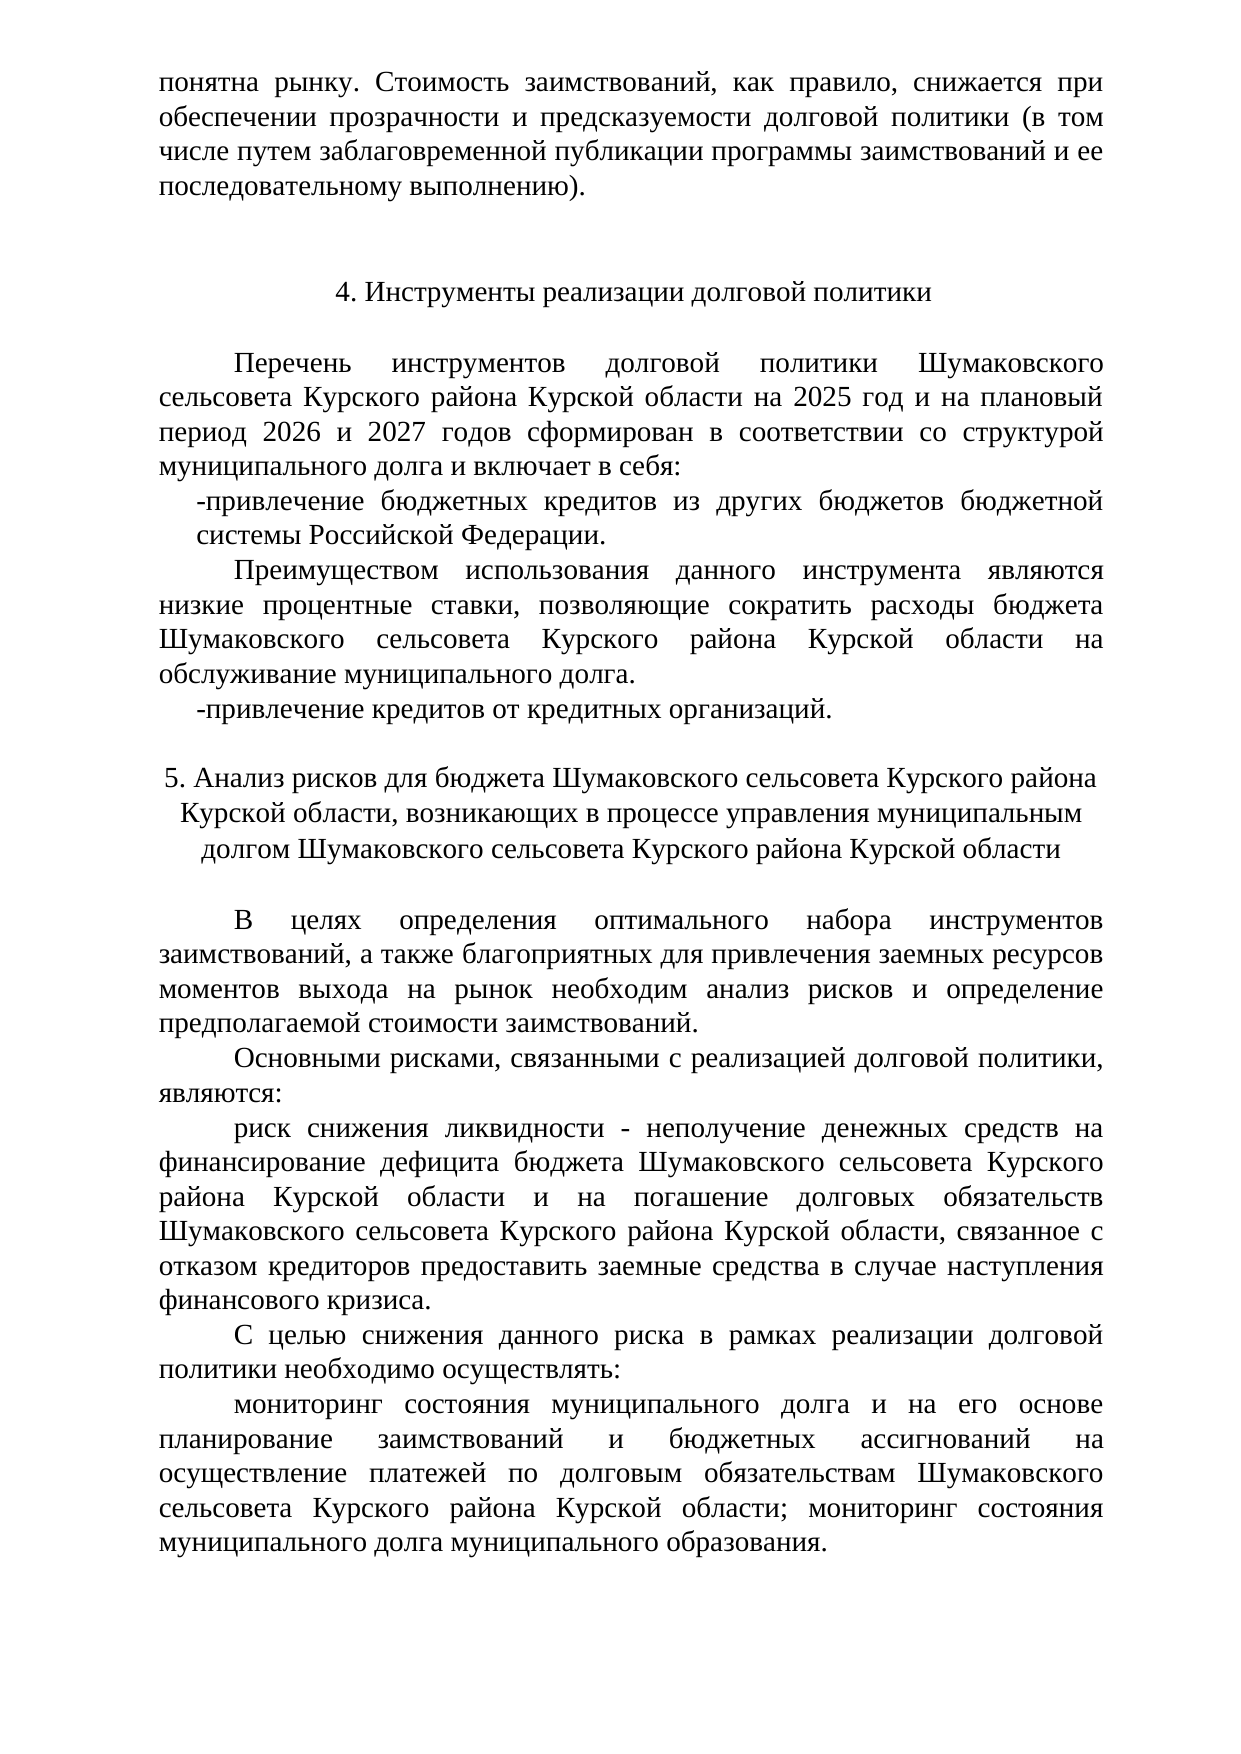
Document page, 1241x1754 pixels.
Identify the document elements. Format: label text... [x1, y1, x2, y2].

text 4. Инструменты реализации долговой политики [162, 274, 1106, 307]
text Основными рисками, связанными с реализацией долговой политики, являются: [158, 1040, 1104, 1108]
text -привлечение кредитов от кредитных организаций. [196, 691, 1104, 724]
text мониторинг состояния муниципального долга и на его основе планирование заимствований и бюджетных ассигнований на осуществление платежей по долговым обязательствам Шумаковского сельсовета Курского района Курской области; мониторинг состояния муниципального долга муниципального образования. [158, 1386, 1104, 1558]
text 5. Анализ рисков для бюджета Шумаковского сельсовета Курского района Курской области, возникающих в процессе управления муниципальным долгом Шумаковского сельсовета Курского района Курской области [162, 760, 1100, 864]
text С целью снижения данного риска в рамках реализации долговой политики необходимо осуществлять: [158, 1317, 1104, 1385]
text Перечень инструментов долговой политики Шумаковского сельсовета Курского района Курской области на 2025 год и на плановый период 2026 и 2027 годов сформирован в соответствии со структурой муниципального долга и включает в себя: [158, 345, 1104, 482]
text В целях определения оптимального набора инструментов заимствований, а также благоприятных для привлечения заемных ресурсов моментов выхода на рынок необходим анализ рисков и определение предполагаемой стоимости заимствований. [158, 902, 1104, 1039]
text Преимуществом использования данного инструмента являются низкие процентные ставки, позволяющие сократить расходы бюджета Шумаковского сельсовета Курского района Курской области на обслуживание муниципального долга. [158, 552, 1104, 689]
text -привлечение бюджетных кредитов из других бюджетов бюджетной системы Российской Федерации. [196, 483, 1104, 551]
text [158, 64, 1104, 201]
text риск снижения ликвидности - неполучение денежных средств на финансирование дефицита бюджета Шумаковского сельсовета Курского района Курской области и на погашение долговых обязательств Шумаковского сельсовета Курского района Курской области, связанное с отказом кредиторов предоставить заемные средства в случае наступления финансового кризиса. [158, 1110, 1104, 1316]
